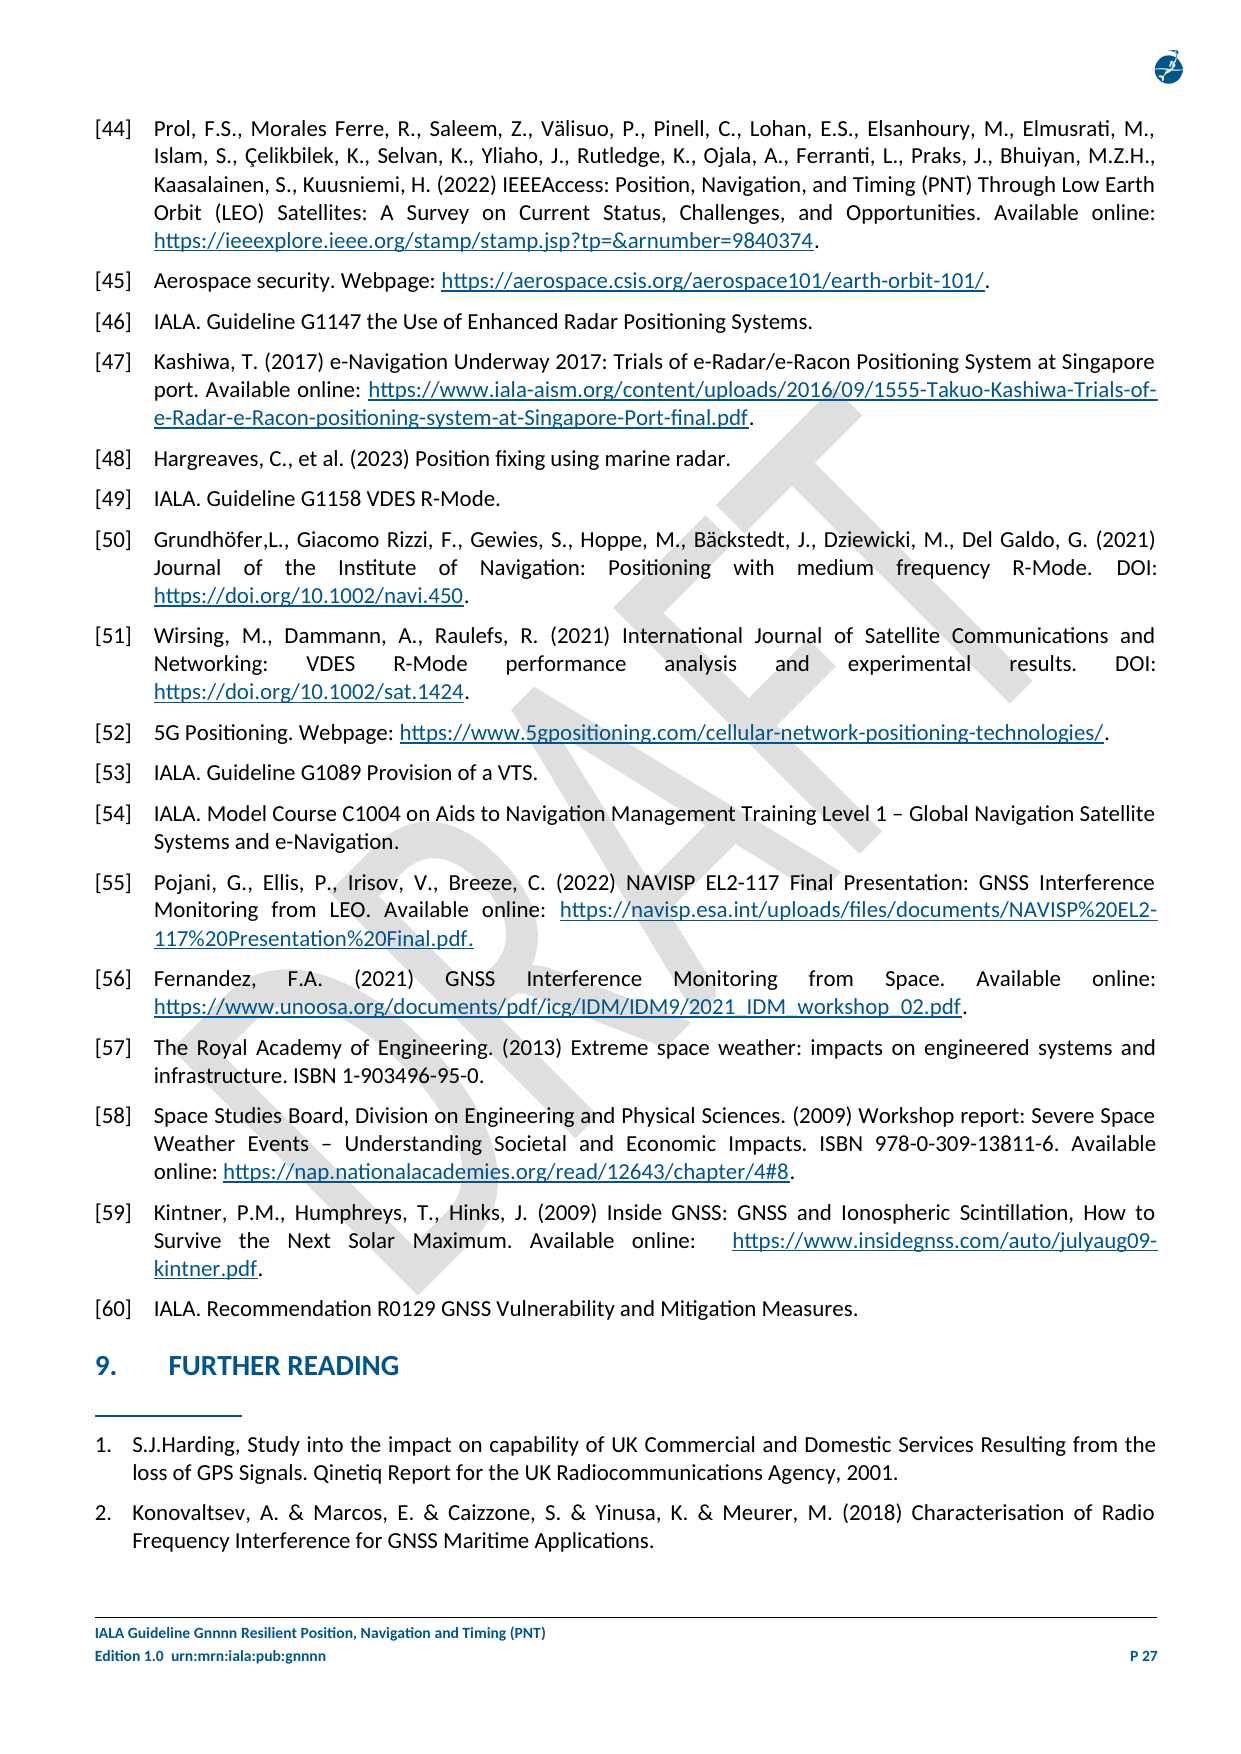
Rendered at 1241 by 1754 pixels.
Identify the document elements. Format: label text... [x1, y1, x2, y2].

list Kashiwa, T. (2017) e-Navigation Underway 2017: Trials of e-Radar/e-Racon Positioning System at Singapore port. Available online: https://www.iala-aism.org/content/uploads/2016/09/1555-Takuo-Kashiwa-Trials-of-e-Radar-e-Racon-positioning-system-at-Singapore-Port-final.pdf. [94, 347, 1157, 431]
list IALA. Guideline G1158 VDES R-Mode. [94, 484, 1157, 512]
list Aerospace security. Webpage: https://aerospace.csis.org/aerospace101/earth-orbit-101/. [94, 266, 1157, 294]
list 5G Positioning. Webpage: https://www.5gpositioning.com/cellular-network-positioning-technologies/. [94, 718, 1157, 746]
list IALA. Guideline G1147 the Use of Enhanced Radar Positioning Systems. [94, 307, 1157, 335]
list Prol, F.S., Morales Ferre, R., Saleem, Z., Välisuo, P., Pinell, C., Lohan, E.S., Elsanhoury, M., Elmusrati, M., Islam, S., Çelikbilek, K., Selvan, K., Yliaho, J., Rutledge, K., Ojala, A., Ferranti, L., Praks, J., Bhuiyan, M.Z.H., Kaasalainen, S., Kuusniemi, H. (2022) IEEEAccess: Position, Navigation, and Timing (PNT) Through Low Earth Orbit (LEO) Satellites: A Survey on Current Status, Challenges, and Opportunities. Available online: https://ieeexplore.ieee.org/stamp/stamp.jsp?tp=&arnumber=9840374. [94, 114, 1157, 254]
list Pojani, G., Ellis, P., Irisov, V., Breeze, C. (2022) NAVISP EL2-117 Final Presentation: GNSS Interference Monitoring from LEO. Available online: https://navisp.esa.int/uploads/files/documents/NAVISP%20EL2-117%20Presentation%20Final.pdf. [94, 868, 1157, 952]
list Space Studies Board, Division on Engineering and Physical Sciences. (2009) Workshop report: Severe Space Weather Events – Understanding Societal and Economic Impacts. ISBN 978-0-309-13811-6. Available online: https://nap.nationalacademies.org/read/12643/chapter/4#8. [94, 1101, 1157, 1185]
list Wirsing, M., Dammann, A., Raulefs, R. (2021) International Journal of Satellite Communications and Networking: VDES R-Mode performance analysis and experimental results. DOI: https://doi.org/10.1002/sat.1424. [94, 621, 1157, 706]
list IALA. Model Course C1004 on Aids to Navigation Management Training Level 1 – Global Navigation Satellite Systems and e-Navigation. [94, 799, 1157, 855]
list IALA. Recommendation R0129 GNSS Vulnerability and Mitigation Measures. [94, 1294, 1157, 1322]
subtitle FURTHER READING [94, 1347, 1157, 1383]
picture [1123, 0, 1241, 119]
list Grundhöfer,L., Giacomo Rizzi, F., Gewies, S., Hoppe, M., Bäckstedt, J., Dziewicki, M., Del Galdo, G. (2021) Journal of the Institute of Navigation: Positioning with medium frequency R-Mode. DOI: https://doi.org/10.1002/navi.450. [94, 525, 1157, 609]
list S.J.Harding, Study into the impact on capability of UK Commercial and Domestic Services Resulting from the loss of GPS Signals. Qinetiq Report for the UK Radiocommunications Agency, 2001. [94, 1430, 1157, 1486]
list Kintner, P.M., Humphreys, T., Hinks, J. (2009) Inside GNSS: GNSS and Ionospheric Scintillation, How to Survive the Next Solar Maximum. Available online: https://www.insidegnss.com/auto/julyaug09-kintner.pdf. [94, 1198, 1157, 1282]
list Konovaltsev, A. & Marcos, E. & Caizzone, S. & Yinusa, K. & Meurer, M. (2018) Characterisation of Radio Frequency Interference for GNSS Maritime Applications. [94, 1498, 1157, 1554]
list IALA. Guideline G1089 Provision of a VTS. [94, 758, 1157, 787]
list Hargreaves, C., et al. (2023) Position fixing using marine radar. [94, 444, 1157, 472]
list The Royal Academy of Engineering. (2013) Extreme space weather: impacts on engineered systems and infrastructure. ISBN 1-903496-95-0. [94, 1033, 1157, 1089]
list Fernandez, F.A. (2021) GNSS Interference Monitoring from Space. Available online: https://www.unoosa.org/documents/pdf/icg/IDM/IDM9/2021_IDM_workshop_02.pdf. [94, 964, 1157, 1020]
